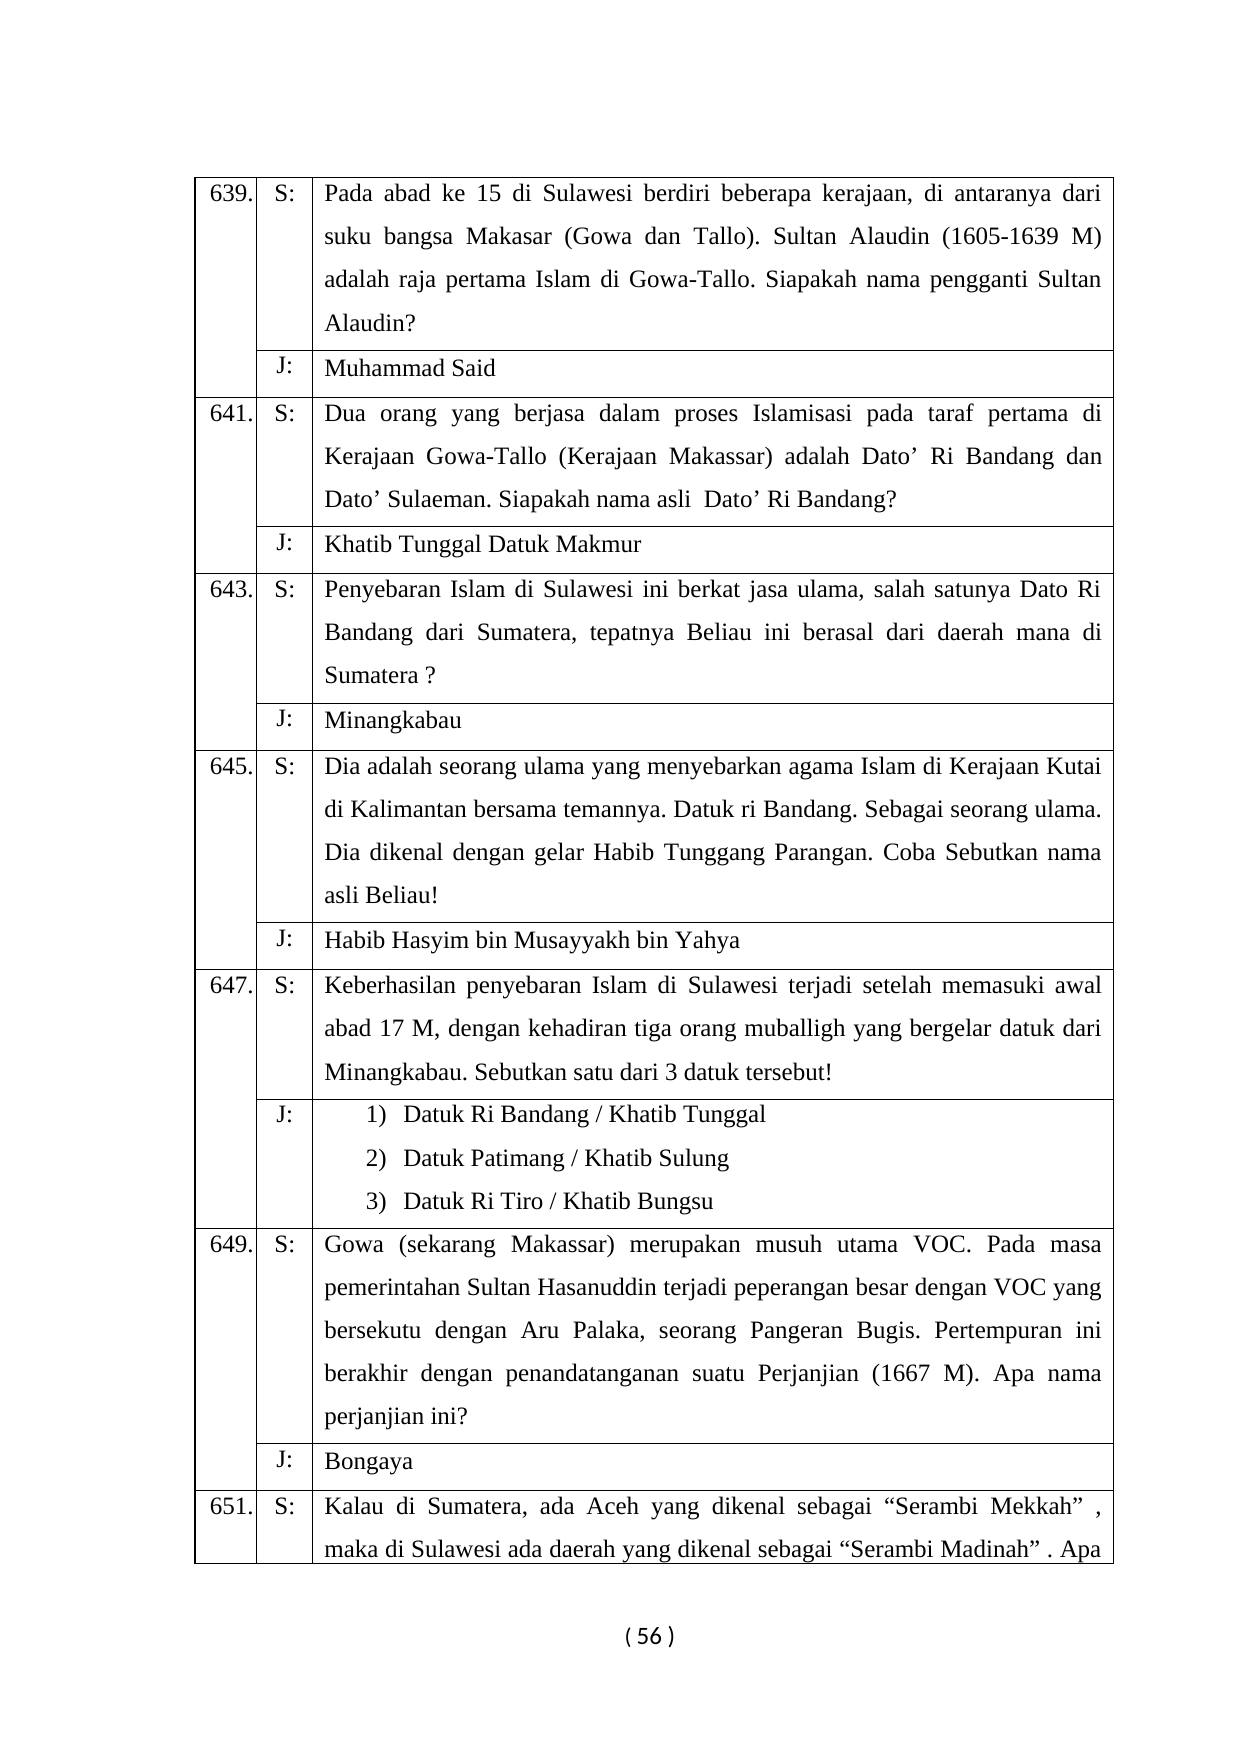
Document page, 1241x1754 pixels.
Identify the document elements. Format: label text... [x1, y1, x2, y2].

table_cell S: [257, 1491, 312, 1563]
table_cell [196, 751, 256, 969]
table_cell S: [257, 970, 312, 1098]
table_cell [196, 1491, 256, 1563]
table_cell [196, 574, 256, 750]
table_cell Dia adalah seorang ulama yang menyebarkan agama Islam di Kerajaan Kutai di Kalimantan bersama temannya. Datuk ri Bandang. Sebagai seorang ulama. Dia dikenal dengan gelar Habib Tunggang Parangan. Coba Sebutkan nama asli Beliau! [313, 751, 1113, 922]
table_cell Pada abad ke 15 di Sulawesi berdiri beberapa kerajaan, di antaranya dari suku bangsa Makasar (Gowa dan Tallo). Sultan Alaudin (1605-1639 M) adalah raja pertama Islam di Gowa-Tallo. Siapakah nama pengganti Sultan Alaudin? [313, 178, 1113, 349]
table_cell S: [257, 751, 312, 922]
table_cell J: [257, 1444, 312, 1490]
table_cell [313, 1491, 1113, 1563]
table_cell Khatib Tunggal Datuk Makmur [313, 527, 1113, 573]
table_cell Muhammad Said [313, 351, 1113, 397]
table_cell [196, 178, 256, 397]
table_cell J: [257, 923, 312, 969]
table_cell [196, 398, 256, 573]
table_cell Penyebaran Islam di Sulawesi ini berkat jasa ulama, salah satunya Dato Ri Bandang dari Sumatera, tepatnya Beliau ini berasal dari daerah mana di Sumatera ? [313, 574, 1113, 702]
table_cell J: [257, 527, 312, 573]
table_cell J: [257, 704, 312, 750]
table_cell Datuk Ri Bandang / Khatib Tunggal Datuk Patimang / Khatib Sulung Datuk Ri Tiro / Khatib Bungsu [313, 1100, 1113, 1228]
table_cell J: [257, 351, 312, 397]
table_cell Dua orang yang berjasa dalam proses Islamisasi pada taraf pertama di Kerajaan Gowa-Tallo (Kerajaan Makassar) adalah Dato’ Ri Bandang dan Dato’ Sulaeman. Siapakah nama asli Dato’ Ri Bandang? [313, 398, 1113, 526]
table_cell [196, 1229, 256, 1490]
table_cell [196, 970, 256, 1228]
table_cell Keberhasilan penyebaran Islam di Sulawesi terjadi setelah memasuki awal abad 17 M, dengan kehadiran tiga orang muballigh yang bergelar datuk dari Minangkabau. Sebutkan satu dari 3 datuk tersebut! [313, 970, 1113, 1098]
table_cell Gowa (sekarang Makassar) merupakan musuh utama VOC. Pada masa pemerintahan Sultan Hasanuddin terjadi peperangan besar dengan VOC yang bersekutu dengan Aru Palaka, seorang Pangeran Bugis. Pertempuran ini berakhir dengan penandatanganan suatu Perjanjian (1667 M). Apa nama perjanjian ini? [313, 1229, 1113, 1443]
table_cell S: [257, 178, 312, 349]
table_cell Bongaya [313, 1444, 1113, 1490]
table_cell Minangkabau [313, 704, 1113, 750]
table_cell S: [257, 574, 312, 702]
table_cell S: [257, 398, 312, 526]
table_cell Habib Hasyim bin Musayyakh bin Yahya [313, 923, 1113, 969]
table_cell J: [257, 1100, 312, 1228]
table_cell S: [257, 1229, 312, 1443]
